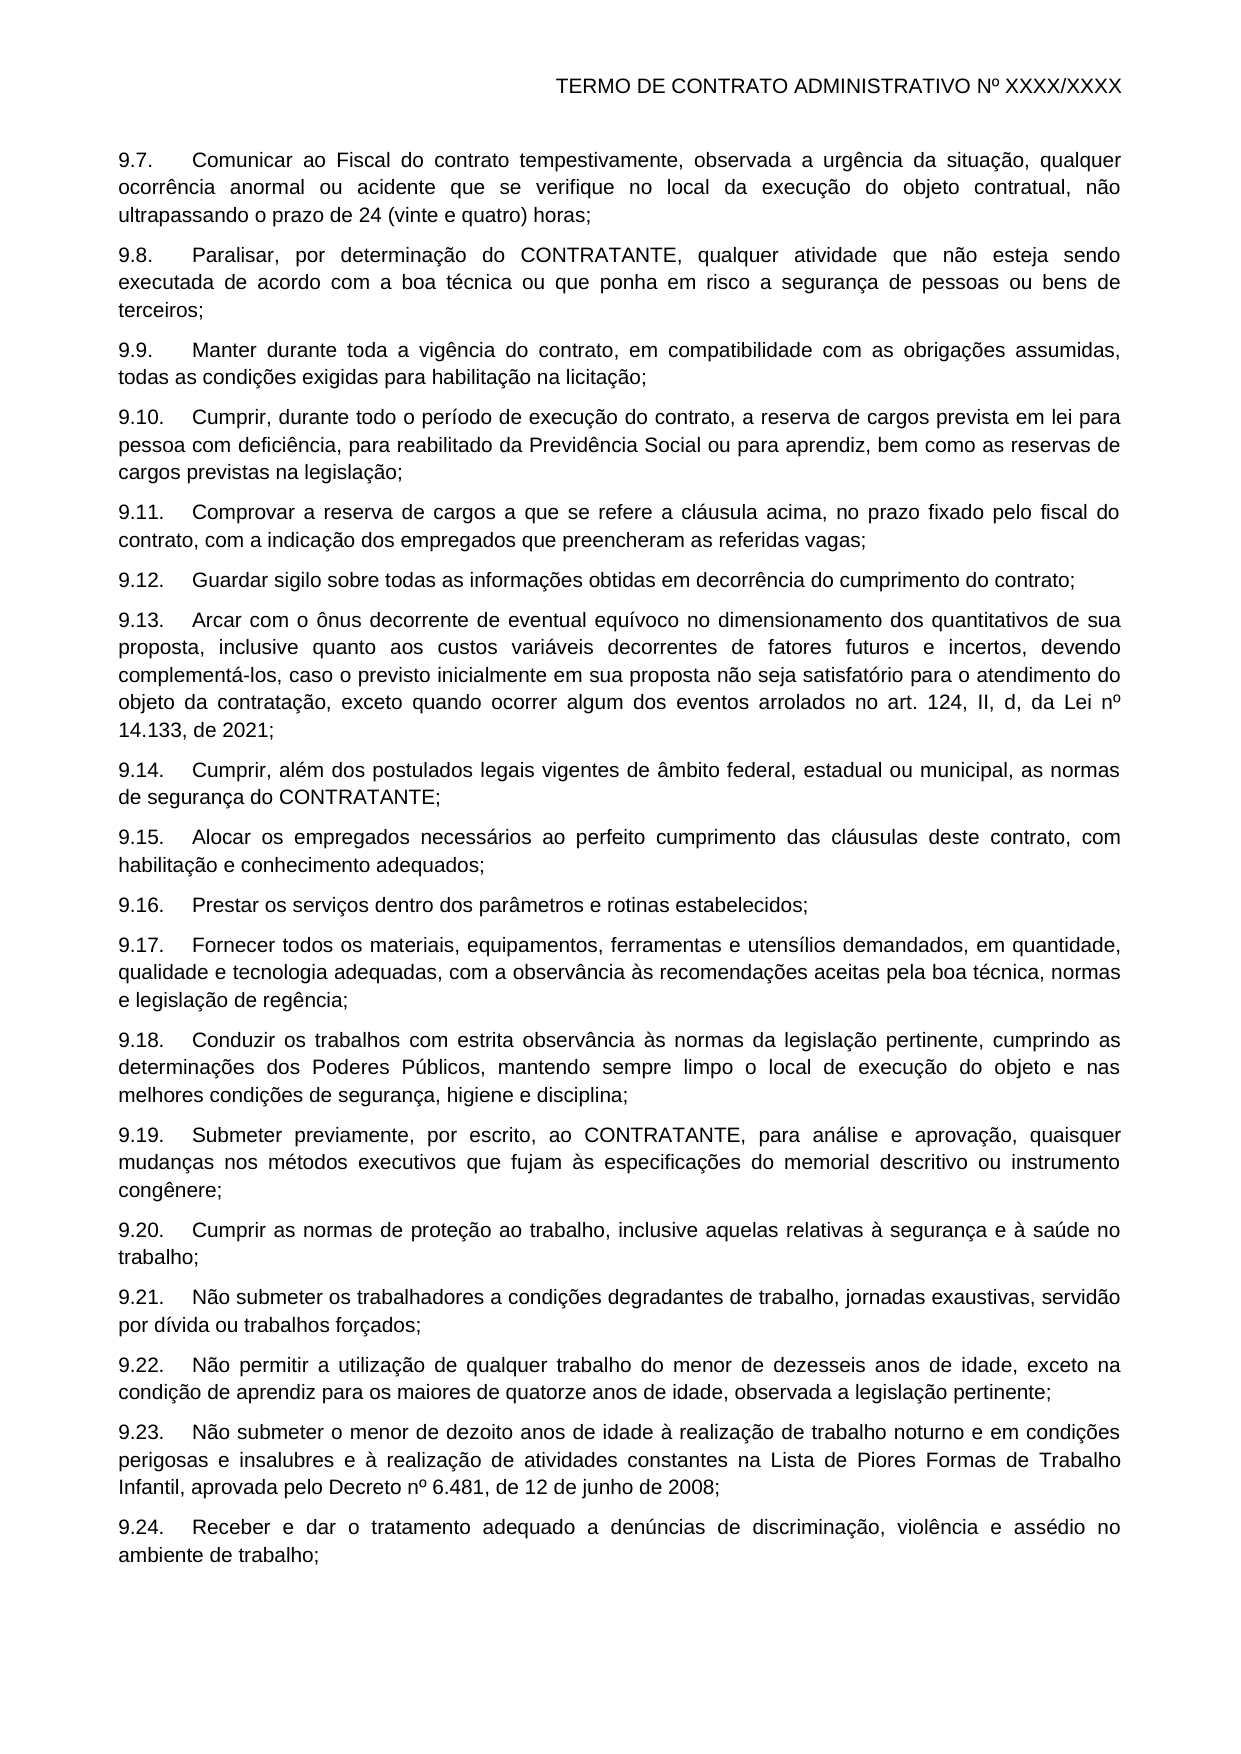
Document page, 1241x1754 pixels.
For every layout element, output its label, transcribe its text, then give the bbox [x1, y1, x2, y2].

text Não submeter o menor de dezoito anos de idade à realização de trabalho noturno e em condições perigosas e insalubres e à realização de atividades constantes na Lista de Piores Formas de Trabalho Infantil, aprovada pelo Decreto nº 6.481, de 12 de junho de 2008; [118, 1420, 1122, 1499]
text Guardar sigilo sobre todas as informações obtidas em decorrência do cumprimento do contrato; [118, 568, 1122, 592]
text Comunicar ao Fiscal do contrato tempestivamente, observada a urgência da situação, qualquer ocorrência anormal ou acidente que se verifique no local da execução do objeto contratual, não ultrapassando o prazo de 24 (vinte e quatro) horas; [118, 148, 1122, 227]
text Conduzir os trabalhos com estrita observância às normas da legislação pertinente, cumprindo as determinações dos Poderes Públicos, mantendo sempre limpo o local de execução do objeto e nas melhores condições de segurança, higiene e disciplina; [118, 1028, 1122, 1107]
text Receber e dar o tratamento adequado a denúncias de discriminação, violência e assédio no ambiente de trabalho; [118, 1515, 1122, 1567]
text Alocar os empregados necessários ao perfeito cumprimento das cláusulas deste contrato, com habilitação e conhecimento adequados; [118, 825, 1122, 877]
text Cumprir, além dos postulados legais vigentes de âmbito federal, estadual ou municipal, as normas de segurança do CONTRATANTE; [118, 758, 1122, 809]
text Arcar com o ônus decorrente de eventual equívoco no dimensionamento dos quantitativos de sua proposta, inclusive quanto aos custos variáveis decorrentes de fatores futuros e incertos, devendo complementá-los, caso o previsto inicialmente em sua proposta não seja satisfatório para o atendimento do objeto da contratação, exceto quando ocorrer algum dos eventos arrolados no art. 124, II, d, da Lei nº 14.133, de 2021; [118, 608, 1122, 742]
text Submeter previamente, por escrito, ao CONTRATANTE, para análise e aprovação, quaisquer mudanças nos métodos executivos que fujam às especificações do memorial descritivo ou instrumento congênere; [118, 1123, 1122, 1202]
text Não submeter os trabalhadores a condições degradantes de trabalho, jornadas exaustivas, servidão por dívida ou trabalhos forçados; [118, 1285, 1122, 1337]
text Não permitir a utilização de qualquer trabalho do menor de dezesseis anos de idade, exceto na condição de aprendiz para os maiores de quatorze anos de idade, observada a legislação pertinente; [118, 1353, 1122, 1404]
text Comprovar a reserva de cargos a que se refere a cláusula acima, no prazo fixado pelo fiscal do contrato, com a indicação dos empregados que preencheram as referidas vagas; [118, 500, 1122, 552]
text Cumprir, durante todo o período de execução do contrato, a reserva de cargos prevista em lei para pessoa com deficiência, para reabilitado da Previdência Social ou para aprendiz, bem como as reservas de cargos previstas na legislação; [118, 405, 1122, 484]
text Manter durante toda a vigência do contrato, em compatibilidade com as obrigações assumidas, todas as condições exigidas para habilitação na licitação; [118, 338, 1122, 389]
text Fornecer todos os materiais, equipamentos, ferramentas e utensílios demandados, em quantidade, qualidade e tecnologia adequadas, com a observância às recomendações aceitas pela boa técnica, normas e legislação de regência; [118, 933, 1122, 1012]
text Cumprir as normas de proteção ao trabalho, inclusive aquelas relativas à segurança e à saúde no trabalho; [118, 1218, 1122, 1269]
text Prestar os serviços dentro dos parâmetros e rotinas estabelecidos; [118, 893, 1122, 917]
text Paralisar, por determinação do CONTRATANTE, qualquer atividade que não esteja sendo executada de acordo com a boa técnica ou que ponha em risco a segurança de pessoas ou bens de terceiros; [118, 243, 1122, 322]
